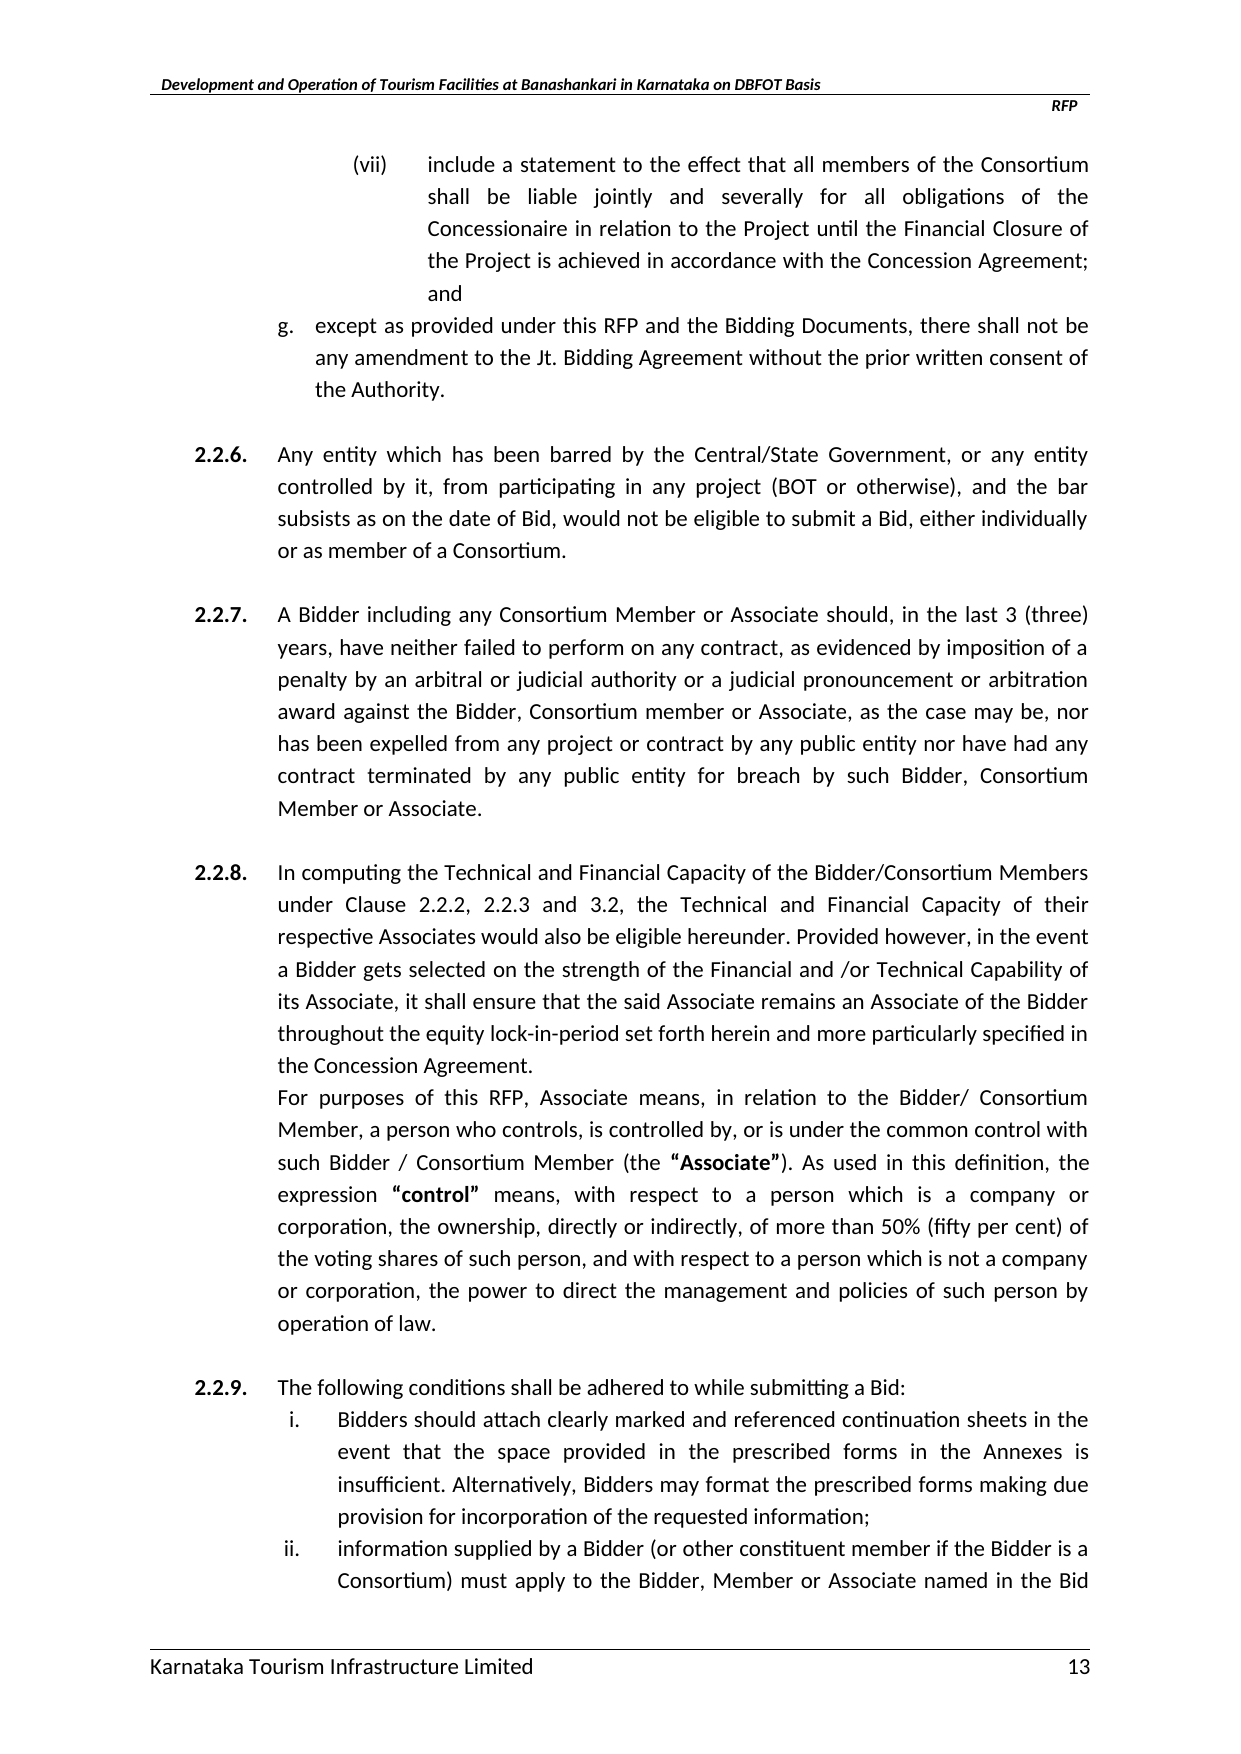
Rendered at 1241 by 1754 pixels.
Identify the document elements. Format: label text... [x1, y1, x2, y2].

list The following conditions shall be adhered to while submitting a Bid: [194, 1373, 1090, 1401]
list Any entity which has been barred by the Central/State Government, or any entity controlled by it, from participating in any project (BOT or otherwise), and the bar subsists as on the date of Bid, would not be eligible to submit a Bid, either individually or as member of a Consortium. [194, 440, 1090, 564]
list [300, 1534, 1090, 1594]
list For purposes of this RFP, Associate means, in relation to the Bidder/ Consortium Member, a person who controls, is controlled by, or is under the common control with such Bidder / Consortium Member (the “Associate”). As used in this definition, the expression “control” means, with respect to a person which is a company or corporation, the ownership, directly or indirectly, of more than 50% (fifty per cent) of the voting shares of such person, and with respect to a person which is not a company or corporation, the power to direct the management and policies of such person by operation of law. [277, 1083, 1090, 1337]
list Bidders should attach clearly marked and referenced continuation sheets in the event that the space provided in the prescribed forms in the Annexes is insufficient. Alternatively, Bidders may format the prescribed forms making due provision for incorporation of the requested information; [300, 1405, 1090, 1530]
list A Bidder including any Consortium Member or Associate should, in the last 3 (three) years, have neither failed to perform on any contract, as evidenced by imposition of a penalty by an arbitral or judicial authority or a judicial pronouncement or arbitration award against the Bidder, Consortium member or Associate, as the case may be, nor has been expelled from any project or contract by any public entity nor have had any contract terminated by any public entity for breach by such Bidder, Consortium Member or Associate. [194, 601, 1090, 822]
list In computing the Technical and Financial Capacity of the Bidder/Consortium Members under Clause 2.2.2, 2.2.3 and 3.2, the Technical and Financial Capacity of their respective Associates would also be eligible hereunder. Provided however, in the event a Bidder gets selected on the strength of the Financial and /or Technical Capability of its Associate, it shall ensure that the said Associate remains an Associate of the Bidder throughout the equity lock-in-period set forth herein and more particularly specified in the Concession Agreement. [194, 858, 1090, 1079]
list include a statement to the effect that all members of the Consortium shall be liable jointly and severally for all obligations of the Concessionaire in relation to the Project until the Financial Closure of the Project is achieved in accordance with the Concession Agreement; and [352, 150, 1090, 307]
list except as provided under this RFP and the Bidding Documents, there shall not be any amendment to the Jt. Bidding Agreement without the prior written consent of the Authority. [277, 311, 1090, 403]
